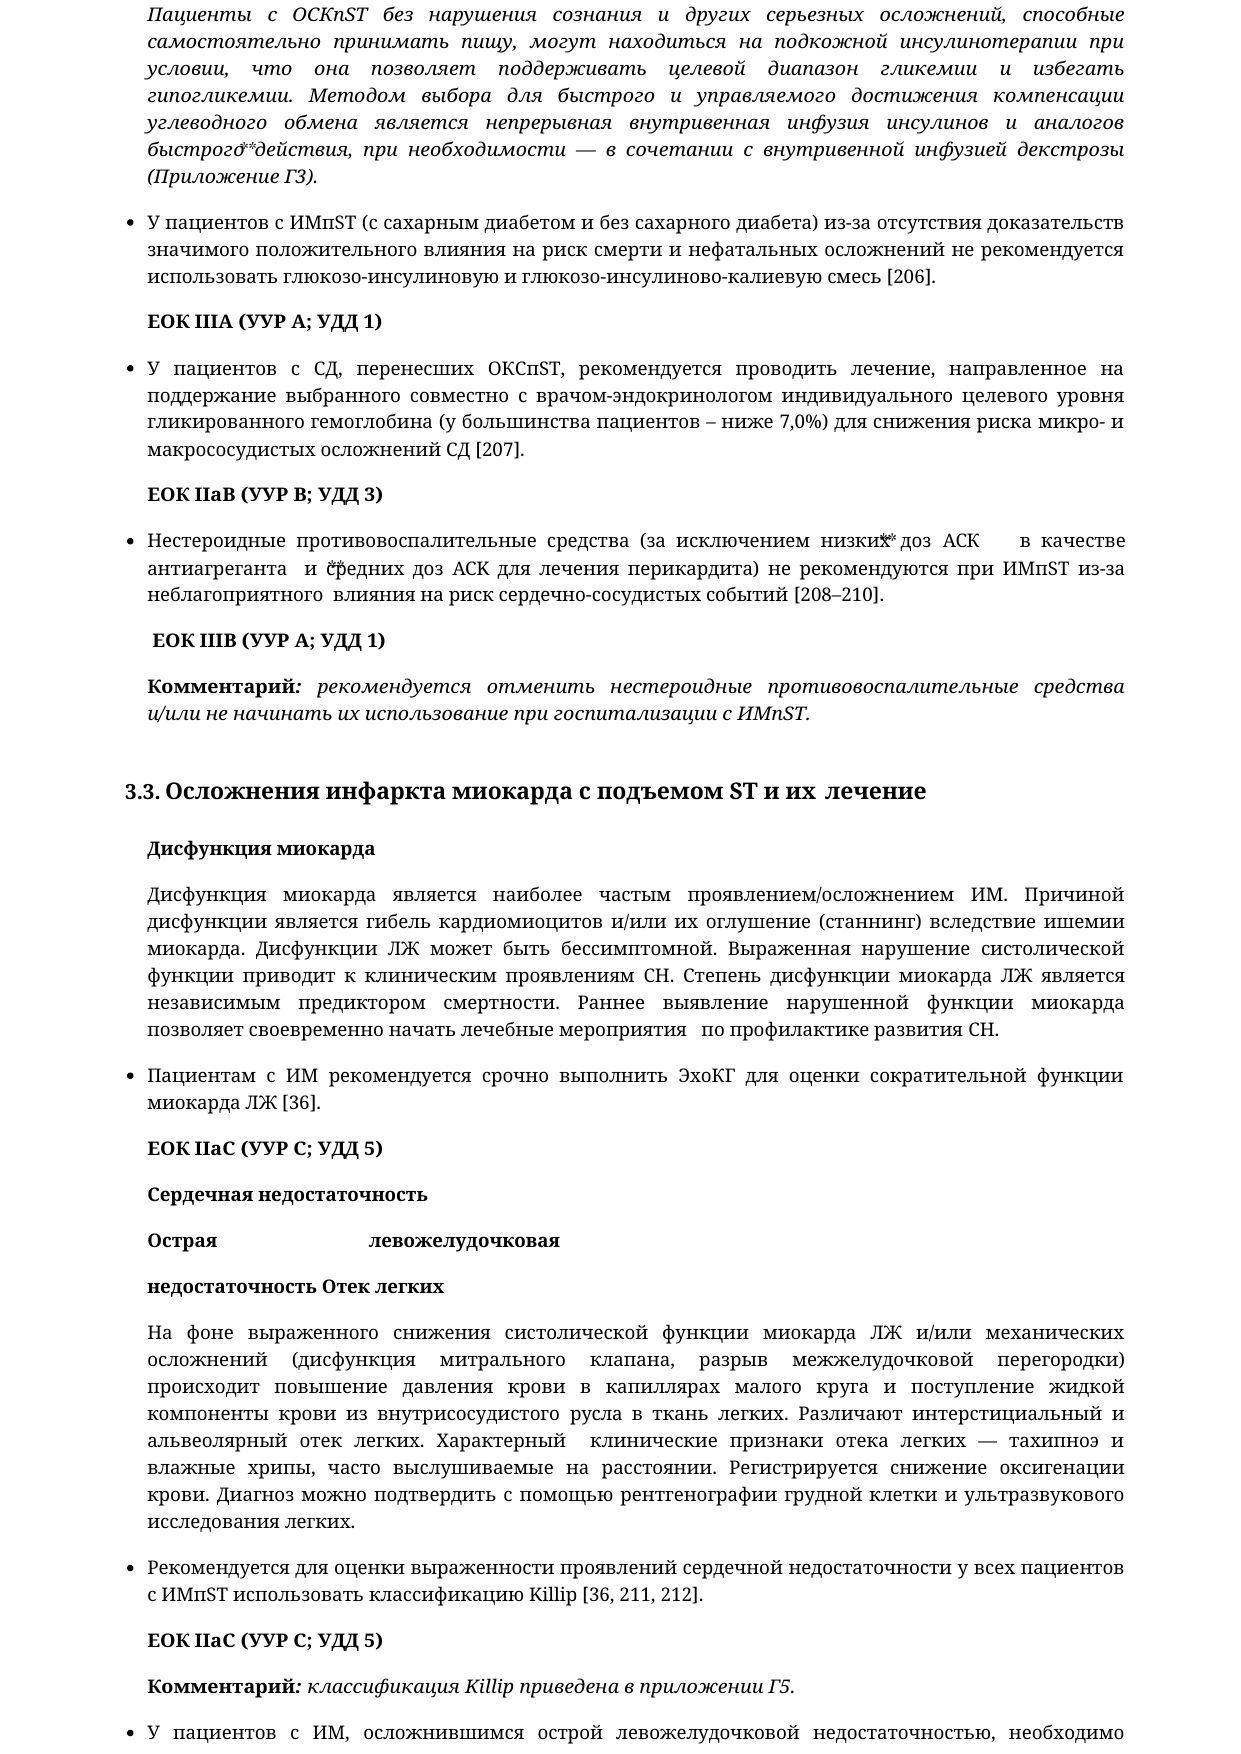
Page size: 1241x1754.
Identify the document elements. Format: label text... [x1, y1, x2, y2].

subtitle ЕОК IIaC (УУР С; УДД 5) [147, 1135, 1240, 1161]
text Пациентам с ИМ рекомендуется срочно выполнить ЭхоКГ для оценки сократительной функции миокарда ЛЖ [36]. [147, 1062, 1125, 1115]
text На фоне выраженного снижения систолической функции миокарда ЛЖ и/или механических осложнений (дисфункция митрального клапана, разрыв межжелудочковой перегородки) происходит повышение давления крови в капиллярах малого круга и поступление жидкой компоненты крови из внутрисосудистого русла в ткань легких. Различают интерстициальный и альвеолярный отек легких. Характерный клинические признаки отека легких — тахипноэ и влажные хрипы, часто выслушиваемые на расстоянии. Регистрируется снижение оксигенации крови. Диагноз можно подтвердить с помощью рентгенографии грудной клетки и ультразвукового исследования легких. [147, 1320, 1126, 1534]
text У пациентов с ИМпST (с сахарным диабетом и без сахарного диабета) из-за отсутствия доказательств значимого положительного влияния на риск смерти и нефатальных осложнений не рекомендуется использовать глюкозо-инсулиновую и глюкозо-инсулиново-калиевую смесь [206]. [147, 209, 1125, 288]
text Комментарий: классификация Killip приведена в приложении Г5. [147, 1673, 1240, 1699]
text Нестероидные противовоспалительные средства (за исключением низких доз АСК в качестве антиагреганта и средних доз ACK для лечения перикардита) не рекомендуются при ИМпST из-за неблагоприятного влияния на риск сердечно-сосудистых событий [208–210]. [147, 528, 1126, 607]
subtitle ЕОК IIIB (УУР А; УДД 1) [152, 628, 1240, 653]
text Сердечная недостаточность [147, 1181, 1240, 1207]
subtitle Дисфункция миокарда [147, 835, 1240, 861]
text Дисфункция миокарда является наиболее частым проявлением/осложнением ИМ. Причиной дисфункции является гибель кардиомиоцитов и/или их оглушение (станнинг) вследствие ишемии миокарда. Дисфункции ЛЖ может быть бессимптомной. Выраженная нарушение систолической функции приводит к клиническим проявлениям СН. Степень дисфункции миокарда ЛЖ является независимым предиктором смертности. Раннее выявление нарушенной функции миокарда позволяет своевременно начать лечебные мероприятия по профилактике развития СН. [147, 881, 1126, 1042]
subtitle ЕОК IIaB (УУР B; УДД 3) [147, 482, 1240, 507]
subtitle Осложнения инфаркта миокарда с подъемом ST и их лечение [125, 775, 1240, 806]
text Рекомендуется для оценки выраженности проявлений сердечной недостаточности у всех пациентов с ИМпST использовать классификацию Killip [36, 211, 212]. [147, 1554, 1126, 1607]
text У пациентов с СД, перенесших ОКСпST, рекомендуется проводить лечение, направленное на поддержание выбранного совместно с врачом-эндокринологом индивидуального целевого уровня гликированного гемоглобина (у большинства пациентов – ниже 7,0%) для снижения риска микро- и макрососудистых осложнений СД [207]. [147, 355, 1125, 461]
subtitle ЕОК IIaC (УУР C; УДД 5) [147, 1627, 1240, 1653]
subtitle ЕОК IIIА (УУР А; УДД 1) [147, 309, 1240, 334]
text Острая левожелудочковая недостаточность Отек легких [147, 1227, 560, 1299]
text Комментарий: рекомендуется отменить нестероидные противовоспалительные средства и/или не начинать их использование при госпитализации с ИМпST. [147, 674, 1126, 726]
text Пациенты с ОСКпST без нарушения сознания и других серьезных осложнений, способные самостоятельно принимать пищу, могут находиться на подкожной инсулинотерапии при условии, что она позволяет поддерживать целевой диапазон гликемии и избегать гипогликемии. Методом выбора для быстрого и управляемого достижения компенсации углеводного обмена является непрерывная внутривенная инфузия инсулинов и аналогов быстрого действия, при необходимости — в сочетании с внутривенной инфузией декстрозы (Приложение Г3). [147, 1, 1126, 188]
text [147, 1719, 1126, 1745]
